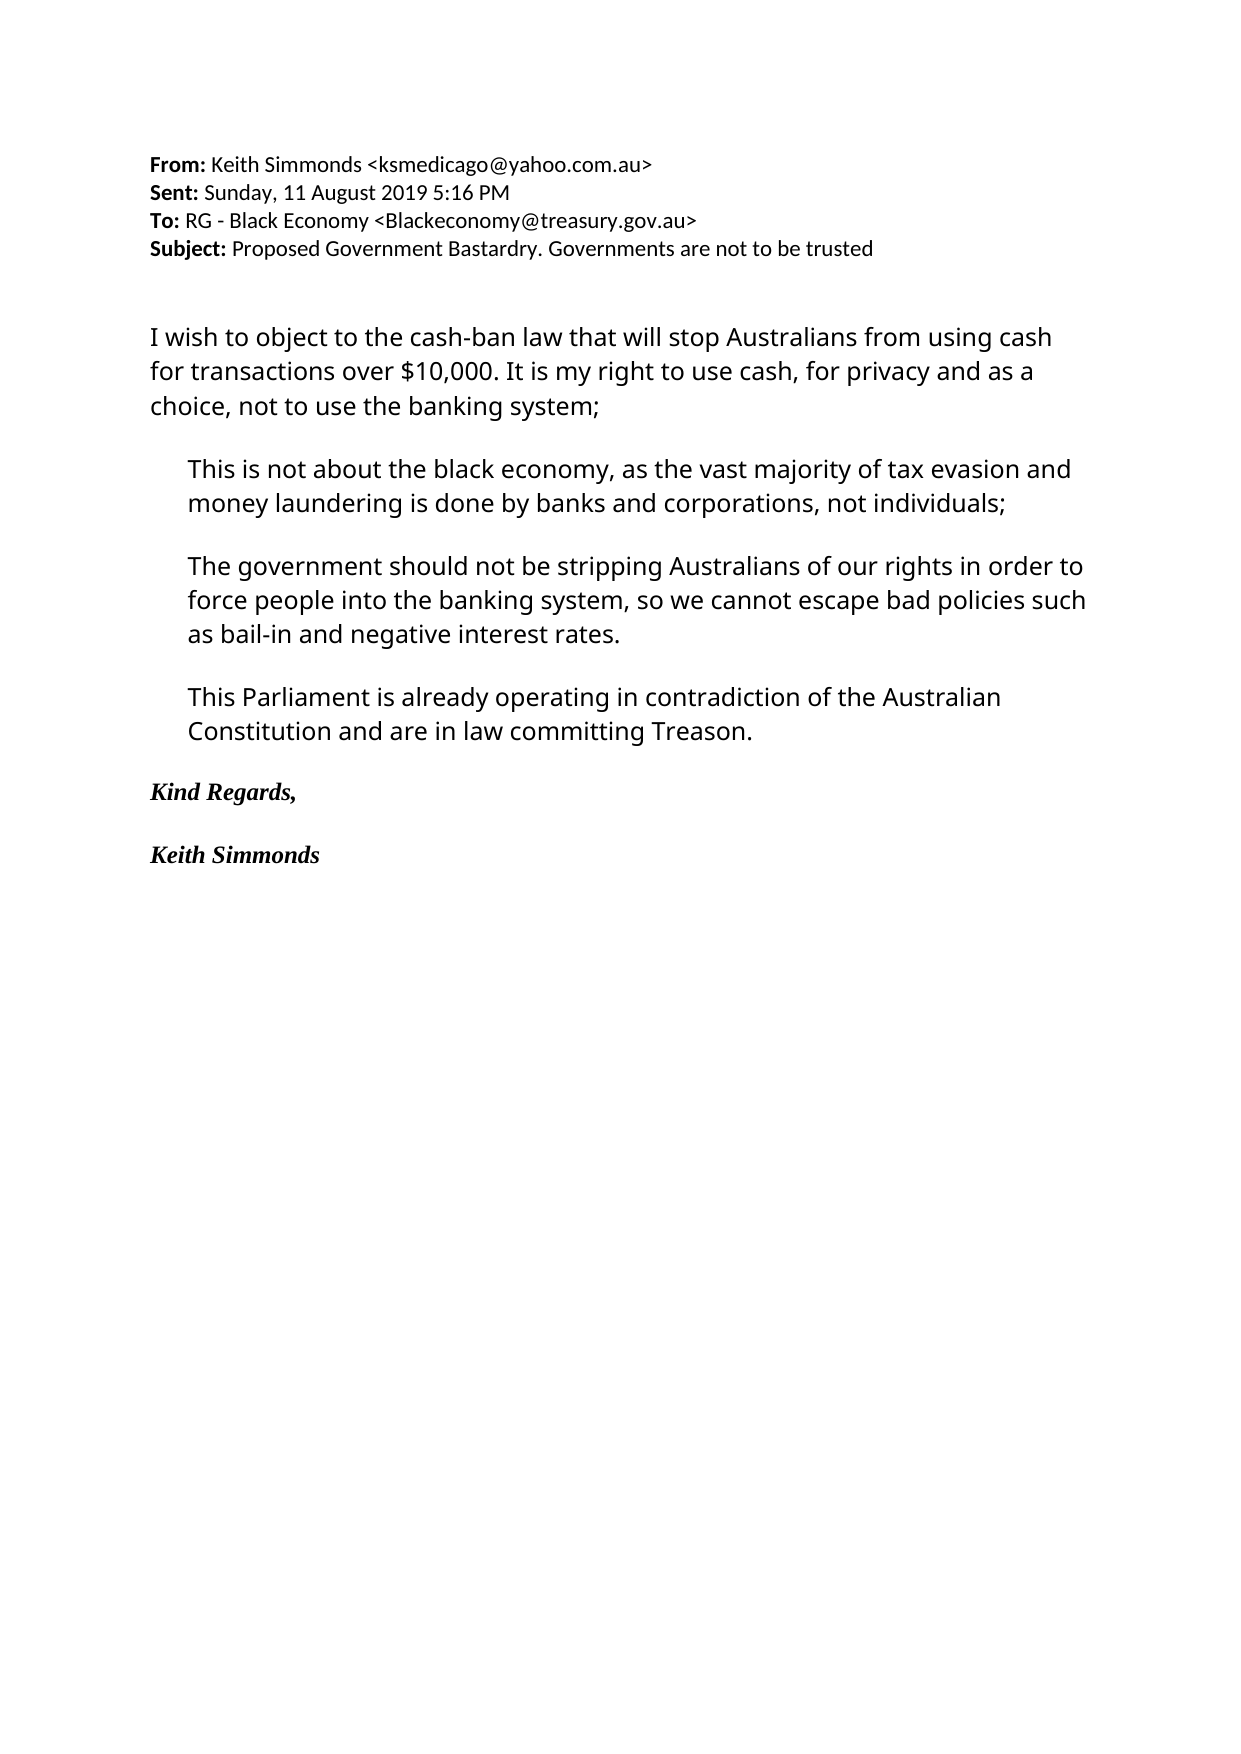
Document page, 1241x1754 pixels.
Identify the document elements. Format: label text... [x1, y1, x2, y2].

text Keith Simmonds [150, 840, 1090, 869]
text This Parliament is already operating in contradiction of the Australian Constitution and are in law committing Treason. [187, 680, 1090, 748]
text This is not about the black economy, as the vast majority of tax evasion and money laundering is done by banks and corporations, not individuals; [187, 451, 1090, 519]
text From: Keith Simmonds <ksmedicago@yahoo.com.au> Sent: Sunday, 11 August 2019 5:16 PM To: RG - Black Economy <Blackeconomy@treasury.gov.au> Subject: Proposed Government Bastardry. Governments are not to be trusted [150, 150, 1090, 262]
text The government should not be stripping Australians of our rights in order to force people into the banking system, so we cannot escape bad policies such as bail-in and negative interest rates. [187, 549, 1090, 651]
text Kind Regards, [150, 777, 1090, 806]
text I wish to object to the cash-ban law that will stop Australians from using cash for transactions over $10,000. It is my right to use cash, for privacy and as a choice, not to use the banking system; [150, 320, 1090, 422]
